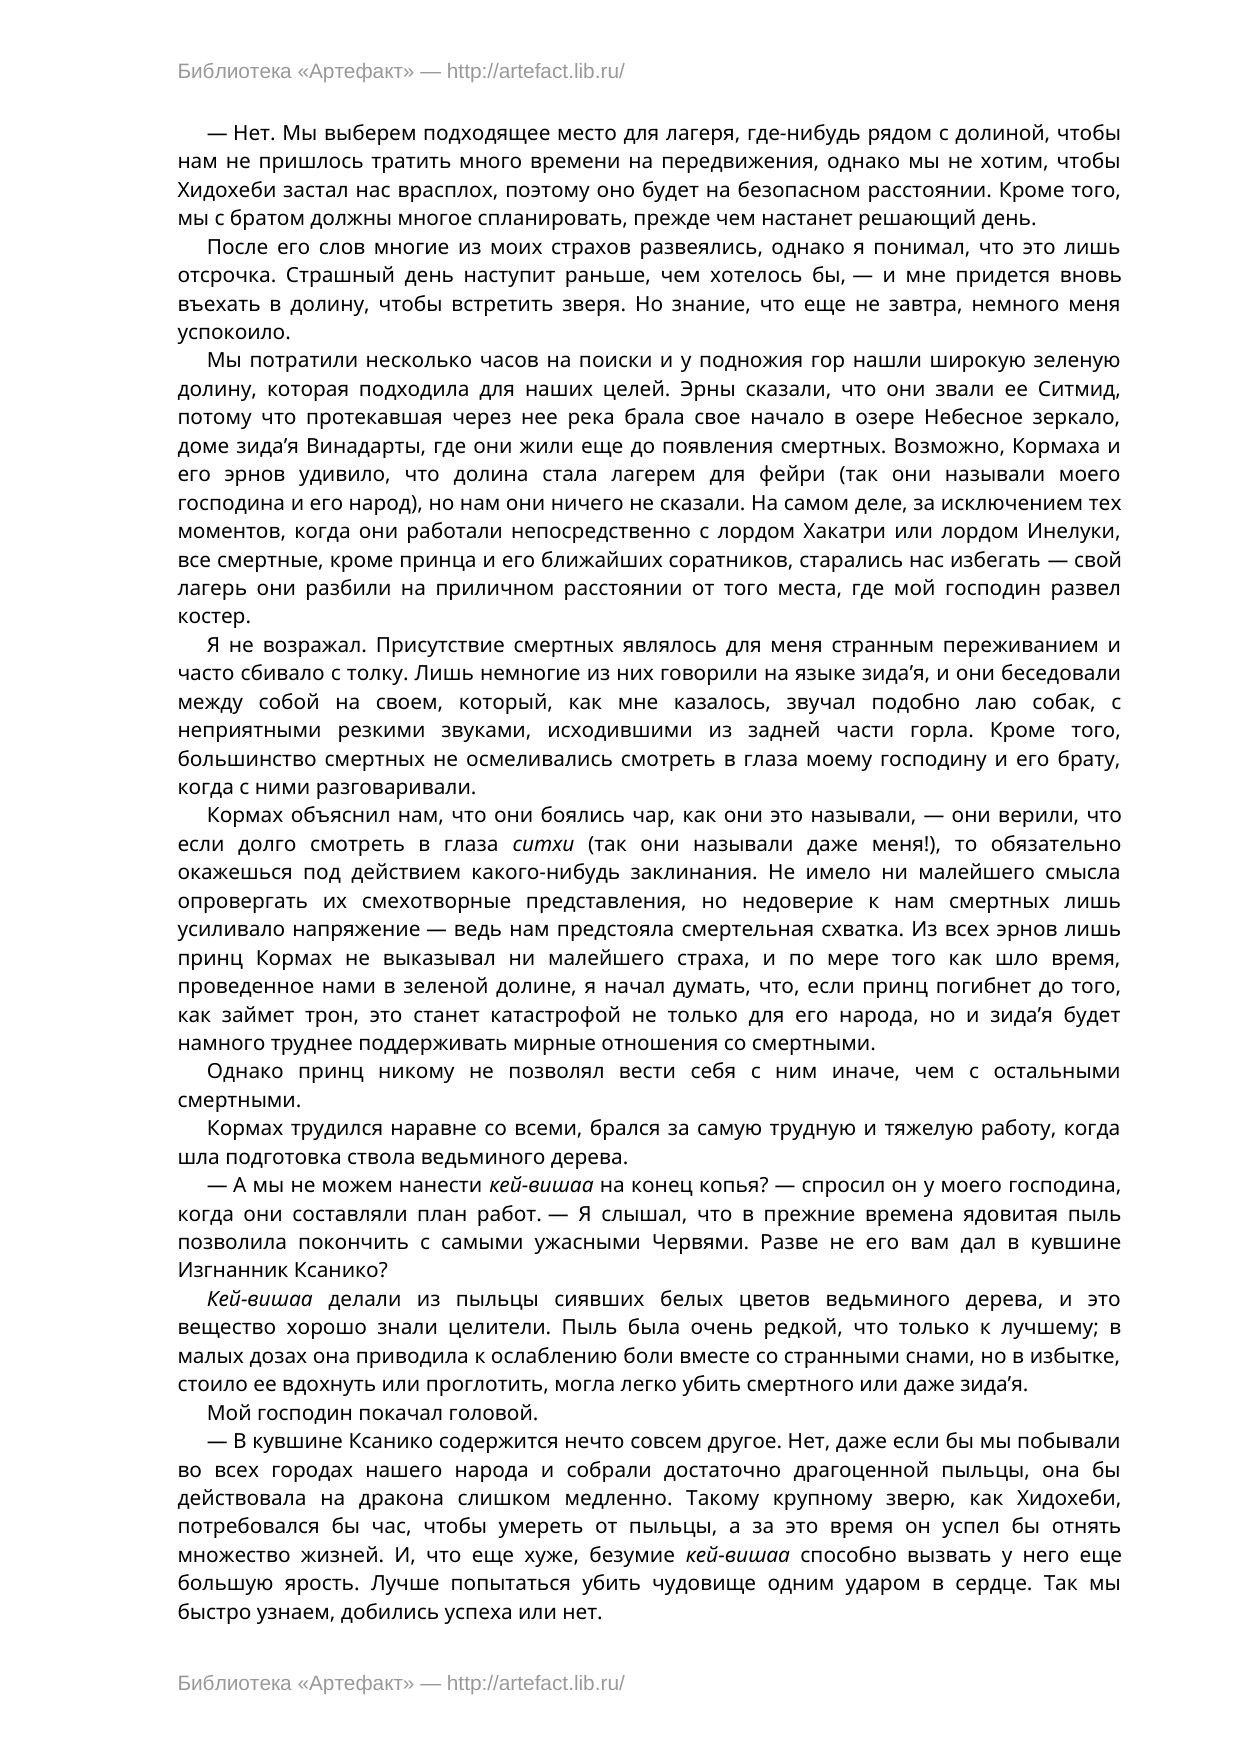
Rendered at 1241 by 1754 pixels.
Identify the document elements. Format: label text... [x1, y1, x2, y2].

text Однако принц никому не позволял вести себя с ним иначе, чем с остальными смертными. [177, 1057, 1122, 1113]
text Я не возражал. Присутствие смертных являлось для меня странным переживанием и часто сбивало с толку. Лишь немногие из них говорили на языке зида’я, и они беседовали между собой на своем, который, как мне казалось, звучал подобно лаю собак, с неприятными резкими звуками, исходившими из задней части горла. Кроме того, большинство смертных не осмеливались смотреть в глаза моему господину и его брату, когда с ними разговаривали. [177, 630, 1122, 801]
text — А мы не можем нанести кей-вишаа на конец копья? — спросил он у моего господина, когда они составляли план работ. — Я слышал, что в прежние времена ядовитая пыль позволила покончить с самыми ужасными Червями. Разве не его вам дал в кувшине Изгнанник Ксанико? [177, 1170, 1122, 1284]
text — В кувшине Ксанико содержится нечто совсем другое. Нет, даже если бы мы побывали во всех городах нашего народа и собрали достаточно драгоценной пыльцы, она бы действовала на дракона слишком медленно. Такому крупному зверю, как Хидохеби, потребовался бы час, чтобы умереть от пыльцы, а за это время он успел бы отнять множество жизней. И, что еще хуже, безумие кей-вишаа способно вызвать у него еще большую ярость. Лучше попытаться убить чудовище одним ударом в сердце. Так мы быстро узнаем, добились успеха или нет. [177, 1426, 1122, 1625]
text — Нет. Мы выберем подходящее место для лагеря, где-нибудь рядом с долиной, чтобы нам не пришлось тратить много времени на передвижения, однако мы не хотим, чтобы Хидохеби застал нас врасплох, поэтому оно будет на безопасном расстоянии. Кроме того, мы с братом должны многое спланировать, прежде чем настанет решающий день. [177, 118, 1122, 232]
text Мой господин покачал головой. [177, 1398, 1122, 1426]
text Кей-вишаа делали из пыльцы сиявших белых цветов ведьминого дерева, и это вещество хорошо знали целители. Пыль была очень редкой, что только к лучшему; в малых дозах она приводила к ослаблению боли вместе со странными снами, но в избытке, стоило ее вдохнуть или проглотить, могла легко убить смертного или даже зида’я. [177, 1284, 1122, 1398]
text Мы потратили несколько часов на поиски и у подножия гор нашли широкую зеленую долину, которая подходила для наших целей. Эрны сказали, что они звали ее Ситмид, потому что протекавшая через нее река брала свое начало в озере Небесное зеркало, доме зида’я Винадарты, где они жили еще до появления смертных. Возможно, Кормаха и его эрнов удивило, что долина стала лагерем для фейри (так они называли моего господина и его народ), но нам они ничего не сказали. На самом деле, за исключением тех моментов, когда они работали непосредственно с лордом Хакатри или лордом Инелуки, все смертные, кроме принца и его ближайших соратников, старались нас избегать — свой лагерь они разбили на приличном расстоянии от того места, где мой господин развел костер. [177, 346, 1122, 630]
text После его слов многие из моих страхов развеялись, однако я понимал, что это лишь отсрочка. Страшный день наступит раньше, чем хотелось бы, — и мне придется вновь въехать в долину, чтобы встретить зверя. Но знание, что еще не завтра, немного меня успокоило. [177, 232, 1122, 346]
text Кормах трудился наравне со всеми, брался за самую трудную и тяжелую работу, когда шла подготовка ствола ведьминого дерева. [177, 1113, 1122, 1170]
text Кормах объяснил нам, что они боялись чар, как они это называли, — они верили, что если долго смотреть в глаза ситхи (так они называли даже меня!), то обязательно окажешься под действием какого-нибудь заклинания. Не имело ни малейшего смысла опровергать их смехотворные представления, но недоверие к нам смертных лишь усиливало напряжение — ведь нам предстояла смертельная схватка. Из всех эрнов лишь принц Кормах не выказывал ни малейшего страха, и по мере того как шло время, проведенное нами в зеленой долине, я начал думать, что, если принц погибнет до того, как займет трон, это станет катастрофой не только для его народа, но и зида’я будет намного труднее поддерживать мирные отношения со смертными. [177, 801, 1122, 1057]
